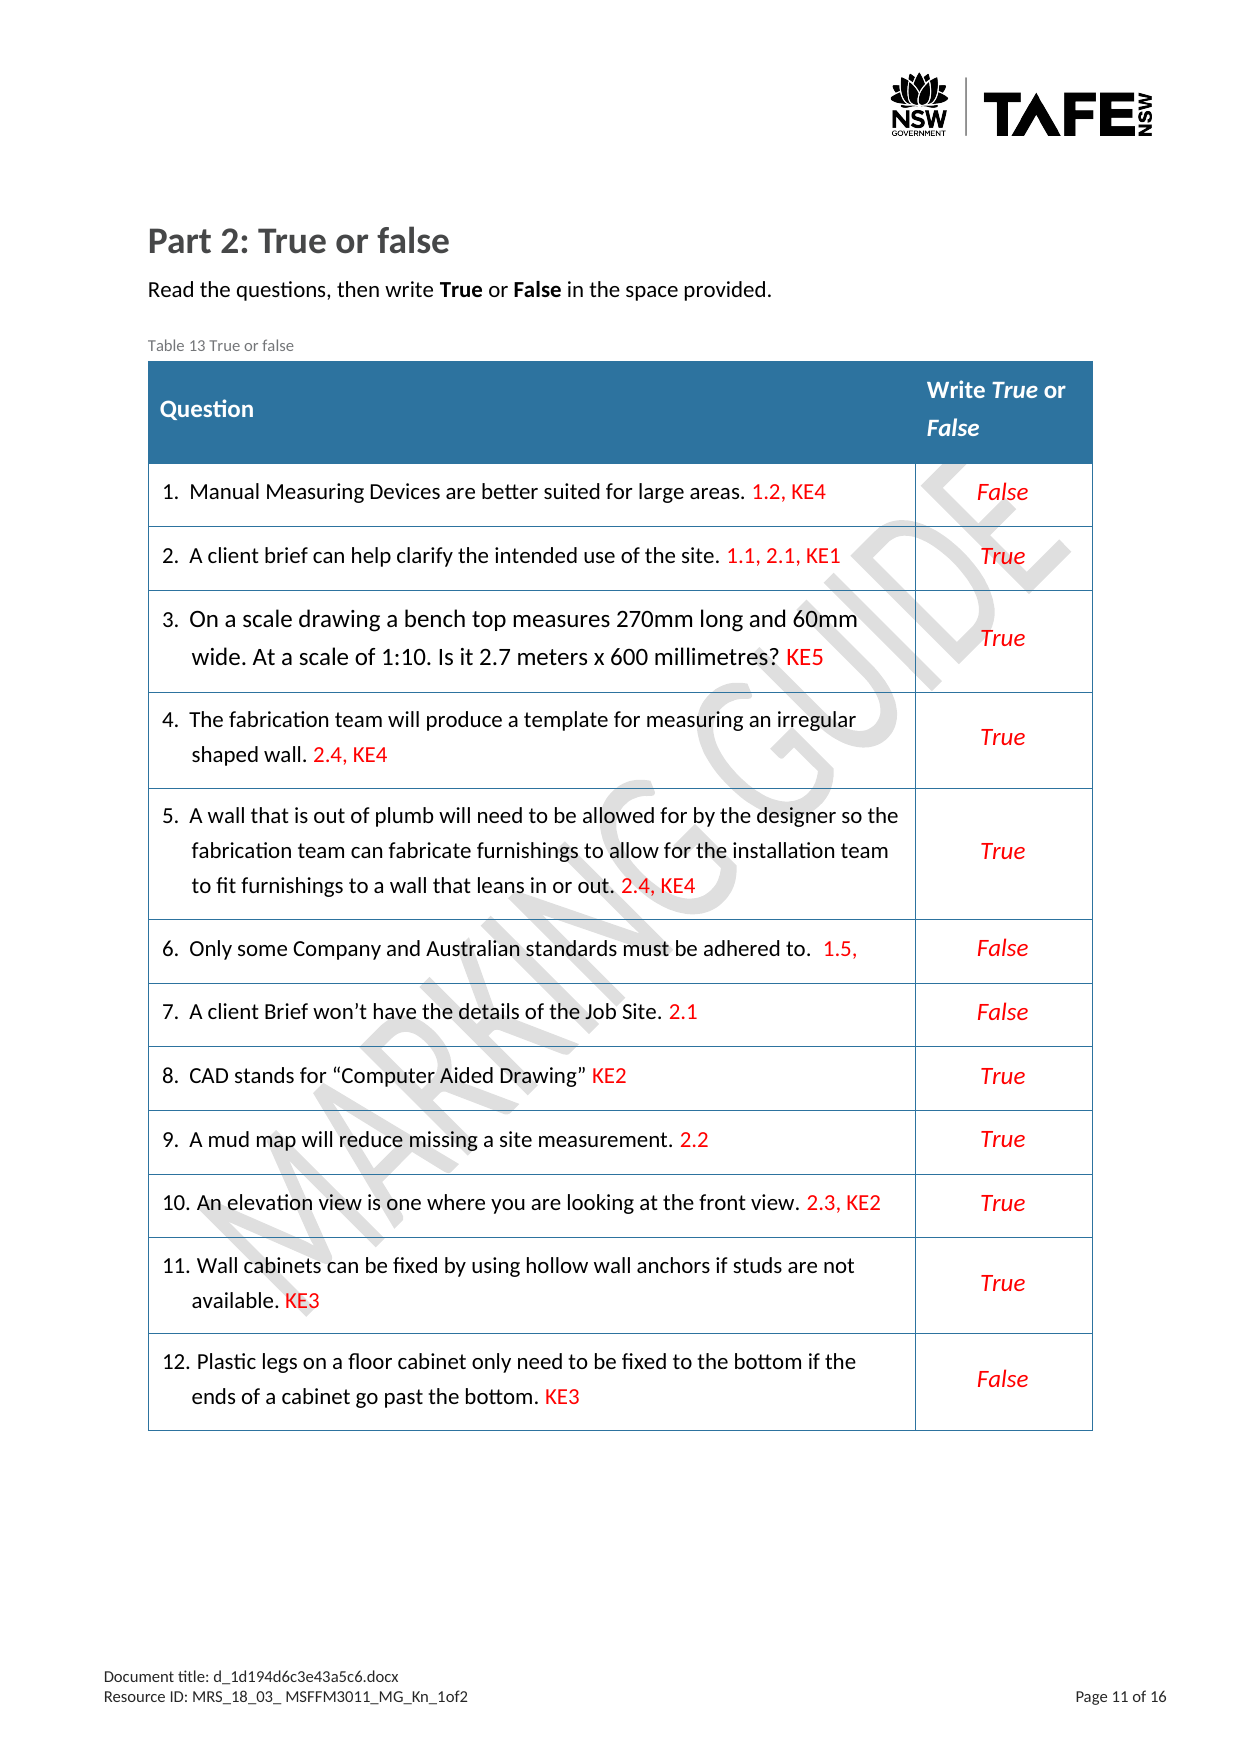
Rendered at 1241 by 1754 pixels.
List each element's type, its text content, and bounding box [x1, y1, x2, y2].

table_cell True [916, 591, 1092, 692]
table_cell True [916, 1111, 1092, 1173]
subtitle Part 2: True or false [148, 217, 1122, 263]
table_header Write True or False [916, 362, 1092, 463]
text Read the questions, then write True or False in the space provided. [148, 276, 1122, 303]
table_cell A wall that is out of plumb will need to be allowed for by the designer so the fabrication team can fabricate furnishings to allow for the installation team to fit furnishings to a wall that leans in or out. 2.4, KE4 [149, 789, 915, 919]
table_cell False [916, 1334, 1092, 1429]
table_cell An elevation view is one where you are looking at the front view. 2.3, KE2 [149, 1175, 915, 1237]
table_cell False [916, 920, 1092, 983]
table_cell True [916, 693, 1092, 788]
table_cell CAD stands for “Computer Aided Drawing” KE2 [149, 1047, 915, 1110]
table_cell False [916, 984, 1092, 1046]
picture [890, 71, 1152, 137]
table_cell True [916, 1047, 1092, 1110]
table_cell Wall cabinets can be fixed by using hollow wall anchors if studs are not available. KE3 [149, 1238, 915, 1333]
table_cell True [916, 789, 1092, 919]
table_cell A mud map will reduce missing a site measurement. 2.2 [149, 1111, 915, 1173]
table_cell False [916, 464, 1092, 526]
table_header Question [149, 362, 915, 463]
table_cell Plastic legs on a floor cabinet only need to be fixed to the bottom if the ends of a cabinet go past the bottom. KE3 [149, 1334, 915, 1429]
text Table 13 True or false [148, 336, 1122, 356]
table_cell A client brief can help clarify the intended use of the site. 1.1, 2.1, KE1 [149, 527, 915, 590]
table_cell A client Brief won’t have the details of the Job Site. 2.1 [149, 984, 915, 1046]
table_cell On a scale drawing a bench top measures 270mm long and 60mm wide. At a scale of 1:10. Is it 2.7 meters x 600 millimetres? KE5 [149, 591, 915, 692]
table_cell Only some Company and Australian standards must be adhered to. 1.5, [149, 920, 915, 983]
table_cell True [916, 527, 1092, 590]
table_cell True [916, 1238, 1092, 1333]
table_cell True [916, 1175, 1092, 1237]
table_cell Manual Measuring Devices are better suited for large areas. 1.2, KE4 [149, 464, 915, 526]
table_cell The fabrication team will produce a template for measuring an irregular shaped wall. 2.4, KE4 [149, 693, 915, 788]
